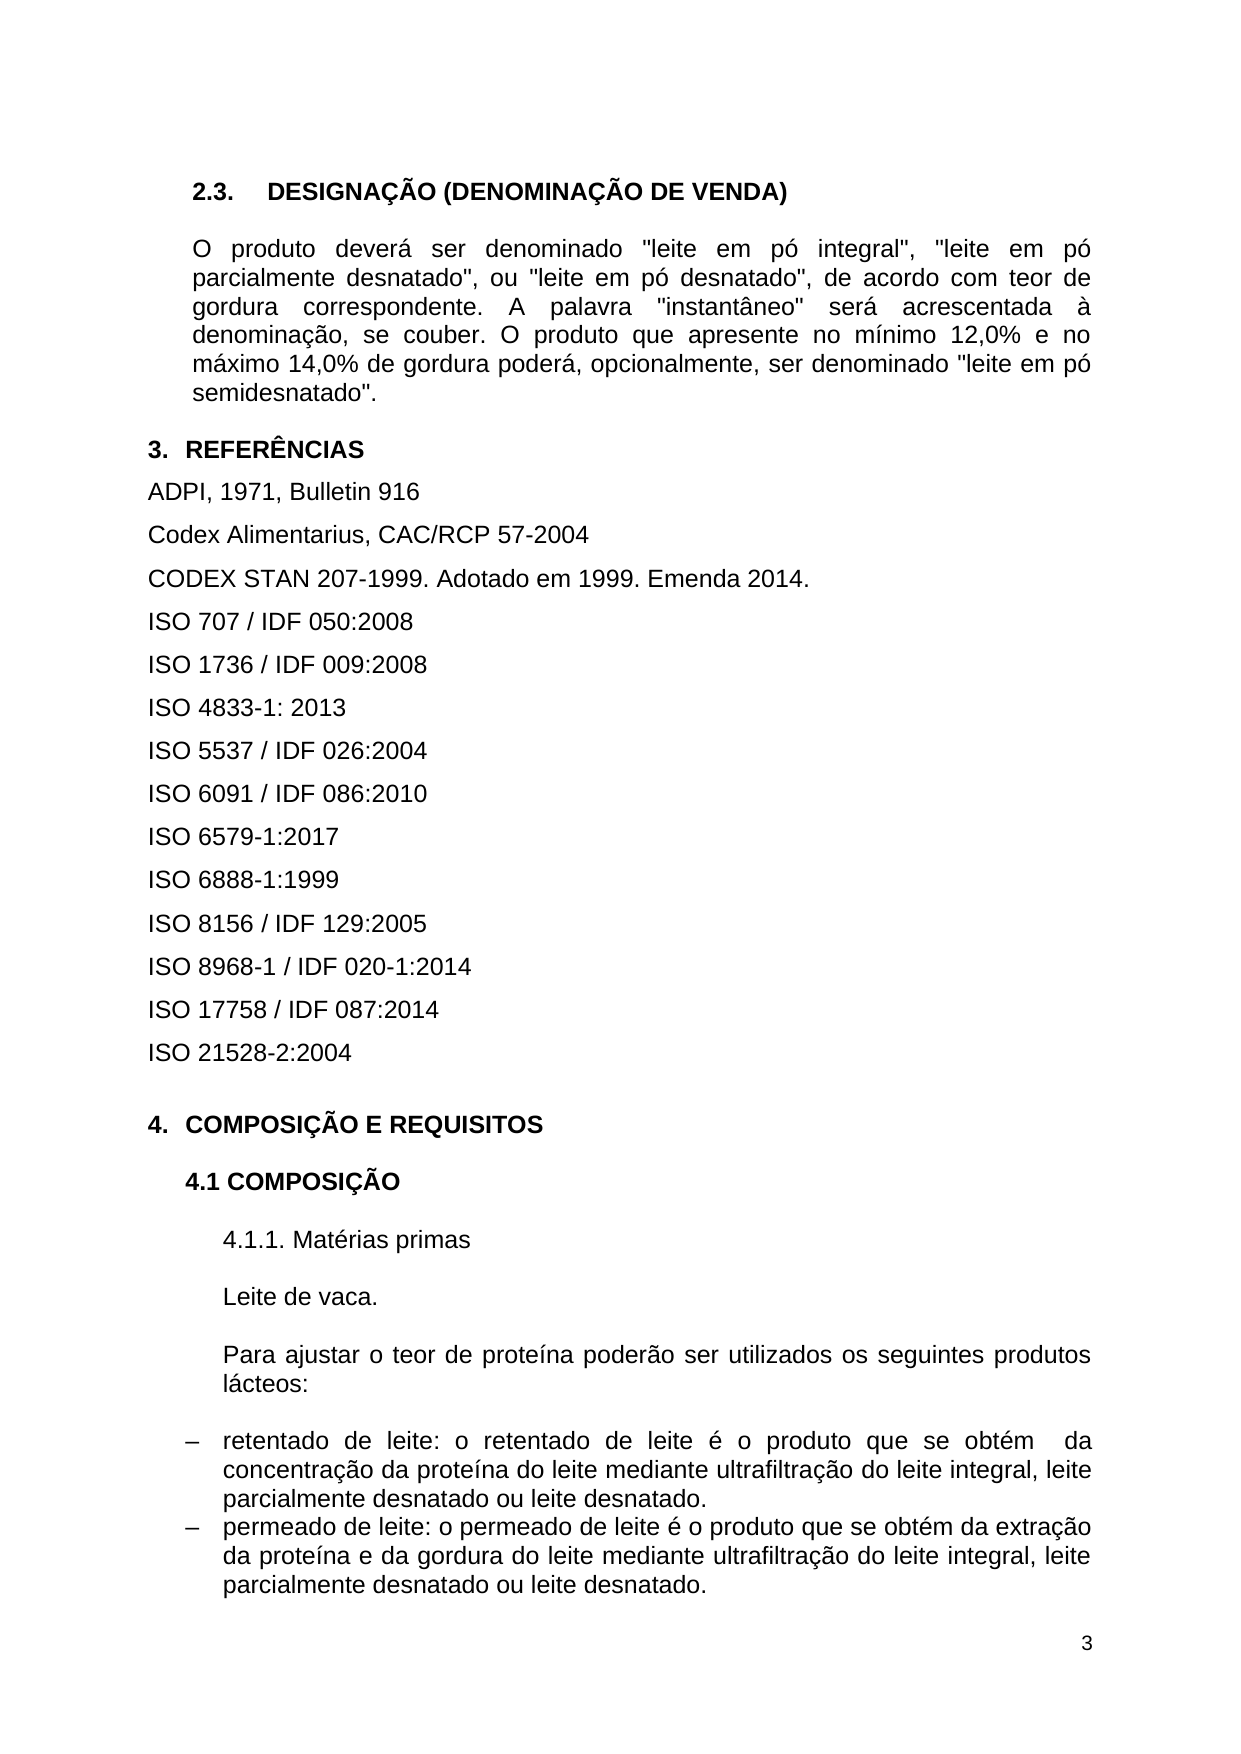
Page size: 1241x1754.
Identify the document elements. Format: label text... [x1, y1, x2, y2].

list COMPOSIÇÃO E REQUISITOS [148, 1110, 1092, 1138]
text ISO 6091 / IDF 086:2010 [148, 779, 1093, 808]
list retentado de leite: o retentado de leite é o produto que se obtém da concentração da proteína do leite mediante ultrafiltração do leite integral, leite parcialmente desnatado ou leite desnatado. [185, 1426, 1092, 1512]
text 4.1.1. Matérias primas [223, 1225, 1092, 1253]
list REFERÊNCIAS [148, 435, 1092, 464]
text Leite de vaca. [223, 1282, 1092, 1311]
text ISO 8968-1 / IDF 020-1:2014 [148, 952, 1093, 980]
text ISO 21528-2:2004 [148, 1038, 1093, 1067]
text 4.1 COMPOSIÇÃO [185, 1167, 1092, 1196]
list DESIGNAÇÃO (DENOMINAÇÃO DE VENDA) [192, 176, 1092, 205]
text O produto deverá ser denominado "leite em pó integral", "leite em pó parcialmente desnatado", ou "leite em pó desnatado", de acordo com teor de gordura correspondente. A palavra "instantâneo" será acrescentada à denominação, se couber. O produto que apresente no mínimo 12,0% e no máximo 14,0% de gordura poderá, opcionalmente, ser denominado "leite em pó semidesnatado". [192, 234, 1092, 406]
text Codex Alimentarius, CAC/RCP 57-2004 [148, 520, 1093, 549]
list permeado de leite: o permeado de leite é o produto que se obtém da extração da proteína e da gordura do leite mediante ultrafiltração do leite integral, leite parcialmente desnatado ou leite desnatado. [185, 1512, 1092, 1598]
text ISO 6579-1:2017 [148, 822, 1093, 851]
text ISO 8156 / IDF 129:2005 [148, 908, 1093, 937]
text ISO 1736 / IDF 009:2008 [148, 650, 1093, 678]
text ISO 5537 / IDF 026:2004 [148, 736, 1093, 765]
text CODEX STAN 207-1999. Adotado em 1999. Emenda 2014. [148, 563, 1093, 592]
text ISO 4833-1: 2013 [148, 693, 1093, 722]
text ADPI, 1971, Bulletin 916 [148, 477, 1093, 506]
text ISO 707 / IDF 050:2008 [148, 607, 1093, 635]
text Para ajustar o teor de proteína poderão ser utilizados os seguintes produtos lácteos: [223, 1340, 1092, 1397]
text ISO 17758 / IDF 087:2014 [148, 995, 1093, 1023]
text ISO 6888-1:1999 [148, 865, 1093, 894]
